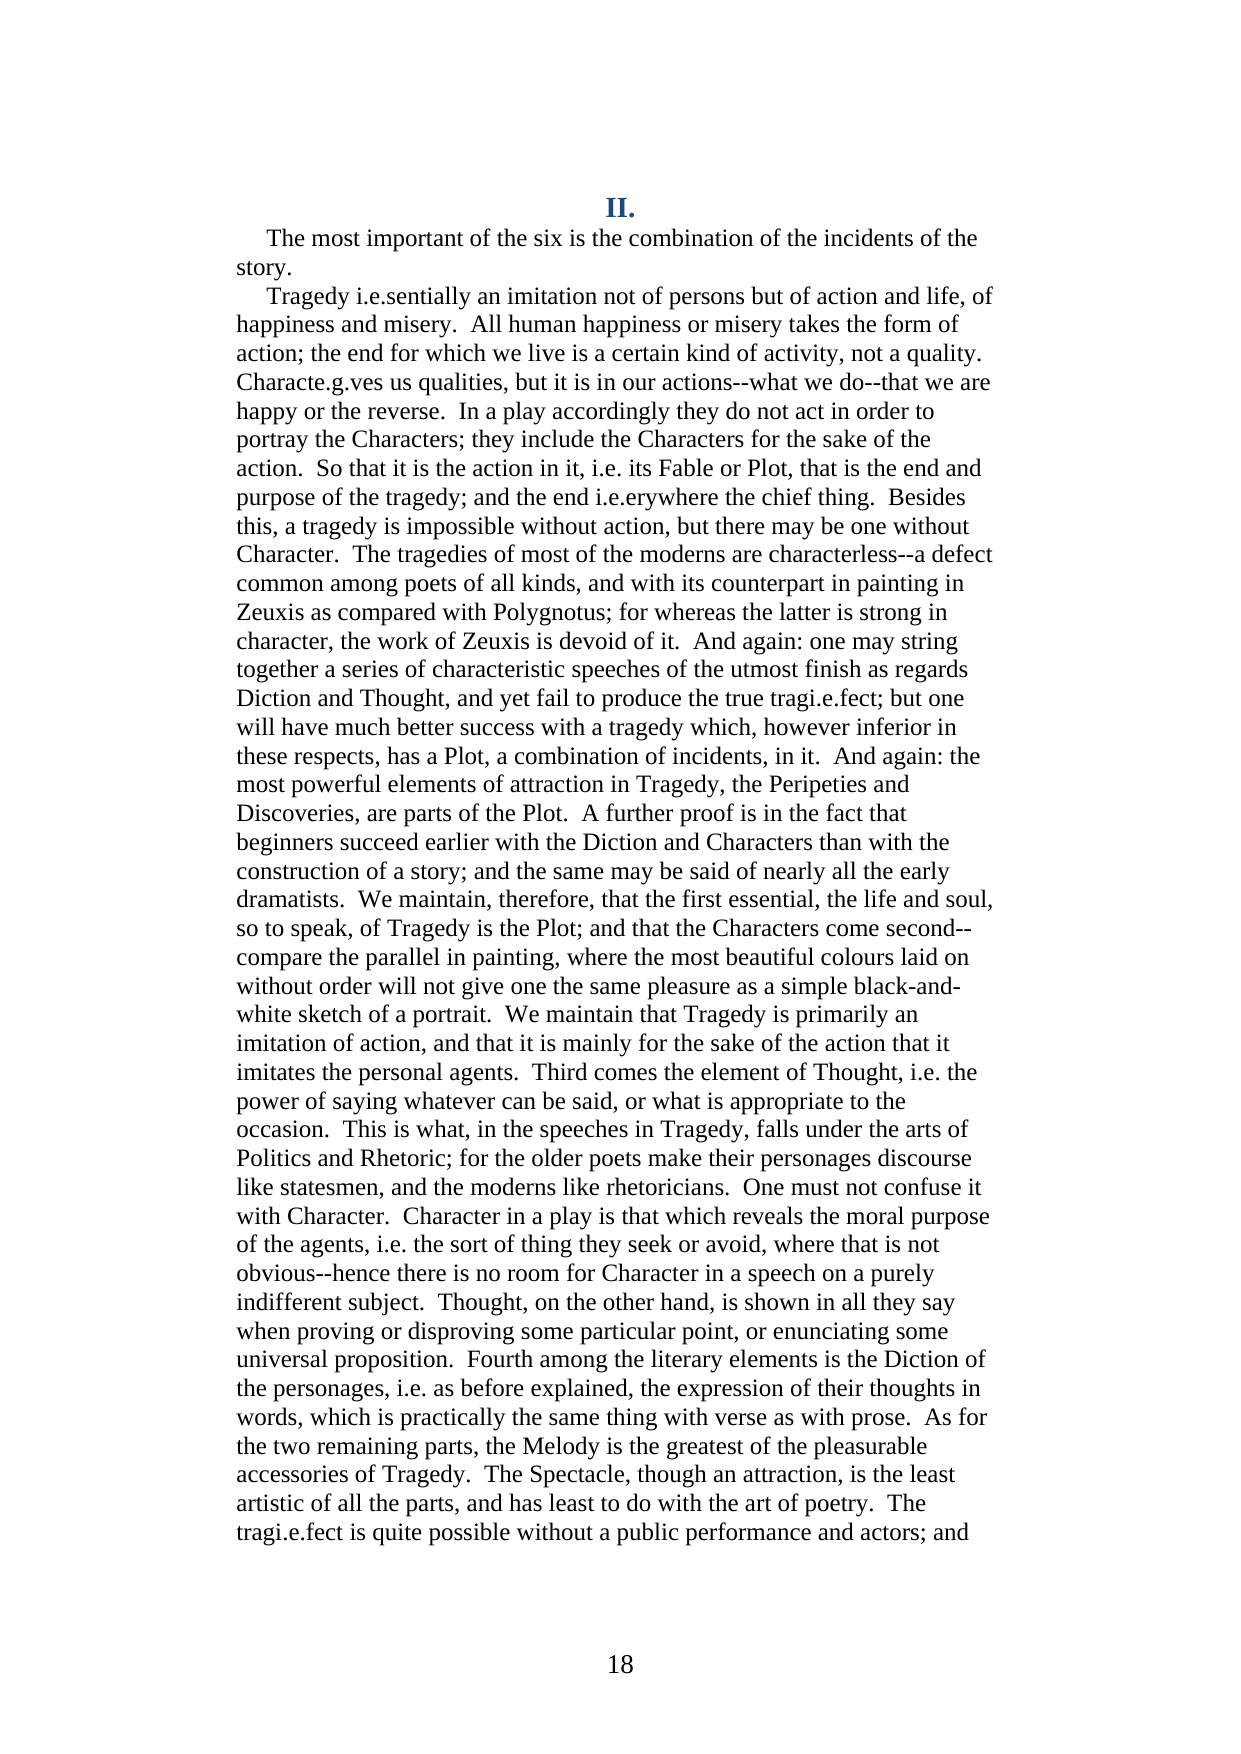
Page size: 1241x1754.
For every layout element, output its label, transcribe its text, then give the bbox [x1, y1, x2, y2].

subtitle II. [236, 190, 1004, 223]
text Tragedy i.e.sentially an imitation not of persons but of action and life, of happiness and misery. All human happiness or misery takes the form of action; the end for which we live is a certain kind of activity, not a quality. Characte.g.ves us qualities, but it is in our actions--what we do--that we are happy or the reverse. In a play accordingly they do not act in order to portray the Characters; they include the Characters for the sake of the action. So that it is the action in it, i.e. its Fable or Plot, that is the end and purpose of the tragedy; and the end i.e.erywhere the chief thing. Besides this, a tragedy is impossible without action, but there may be one without Character. The tragedies of most of the moderns are characterless--a defect common among poets of all kinds, and with its counterpart in painting in Zeuxis as compared with Polygnotus; for whereas the latter is strong in character, the work of Zeuxis is devoid of it. And again: one may string together a series of characteristic speeches of the utmost finish as regards Diction and Thought, and yet fail to produce the true tragi.e.fect; but one will have much better success with a tragedy which, however inferior in these respects, has a Plot, a combination of incidents, in it. And again: the most powerful elements of attraction in Tragedy, the Peripeties and Discoveries, are parts of the Plot. A further proof is in the fact that beginners succeed earlier with the Diction and Characters than with the construction of a story; and the same may be said of nearly all the early dramatists. We maintain, therefore, that the first essential, the life and soul, so to speak, of Tragedy is the Plot; and that the Characters come second--compare the parallel in painting, where the most beautiful colours laid on without order will not give one the same pleasure as a simple black-and-white sketch of a portrait. We maintain that Tragedy is primarily an imitation of action, and that it is mainly for the sake of the action that it imitates the personal agents. Third comes the element of Thought, i.e. the power of saying whatever can be said, or what is appropriate to the occasion. This is what, in the speeches in Tragedy, falls under the arts of Politics and Rhetoric; for the older poets make their personages discourse like statesmen, and the moderns like rhetoricians. One must not confuse it with Character. Character in a play is that which reveals the moral purpose of the agents, i.e. the sort of thing they seek or avoid, where that is not obvious--hence there is no room for Character in a speech on a purely indifferent subject. Thought, on the other hand, is shown in all they say when proving or disproving some particular point, or enunciating some universal proposition. Fourth among the literary elements is the Diction of the personages, i.e. as before explained, the expression of their thoughts in words, which is practically the same thing with verse as with prose. As for the two remaining parts, the Melody is the greatest of the pleasurable accessories of Tragedy. The Spectacle, though an attraction, is the least artistic of all the parts, and has least to do with the art of poetry. The tragi.e.fect is quite possible without a public performance and actors; and [236, 281, 1004, 1546]
text The most important of the six is the combination of the incidents of the story. [236, 223, 1004, 281]
